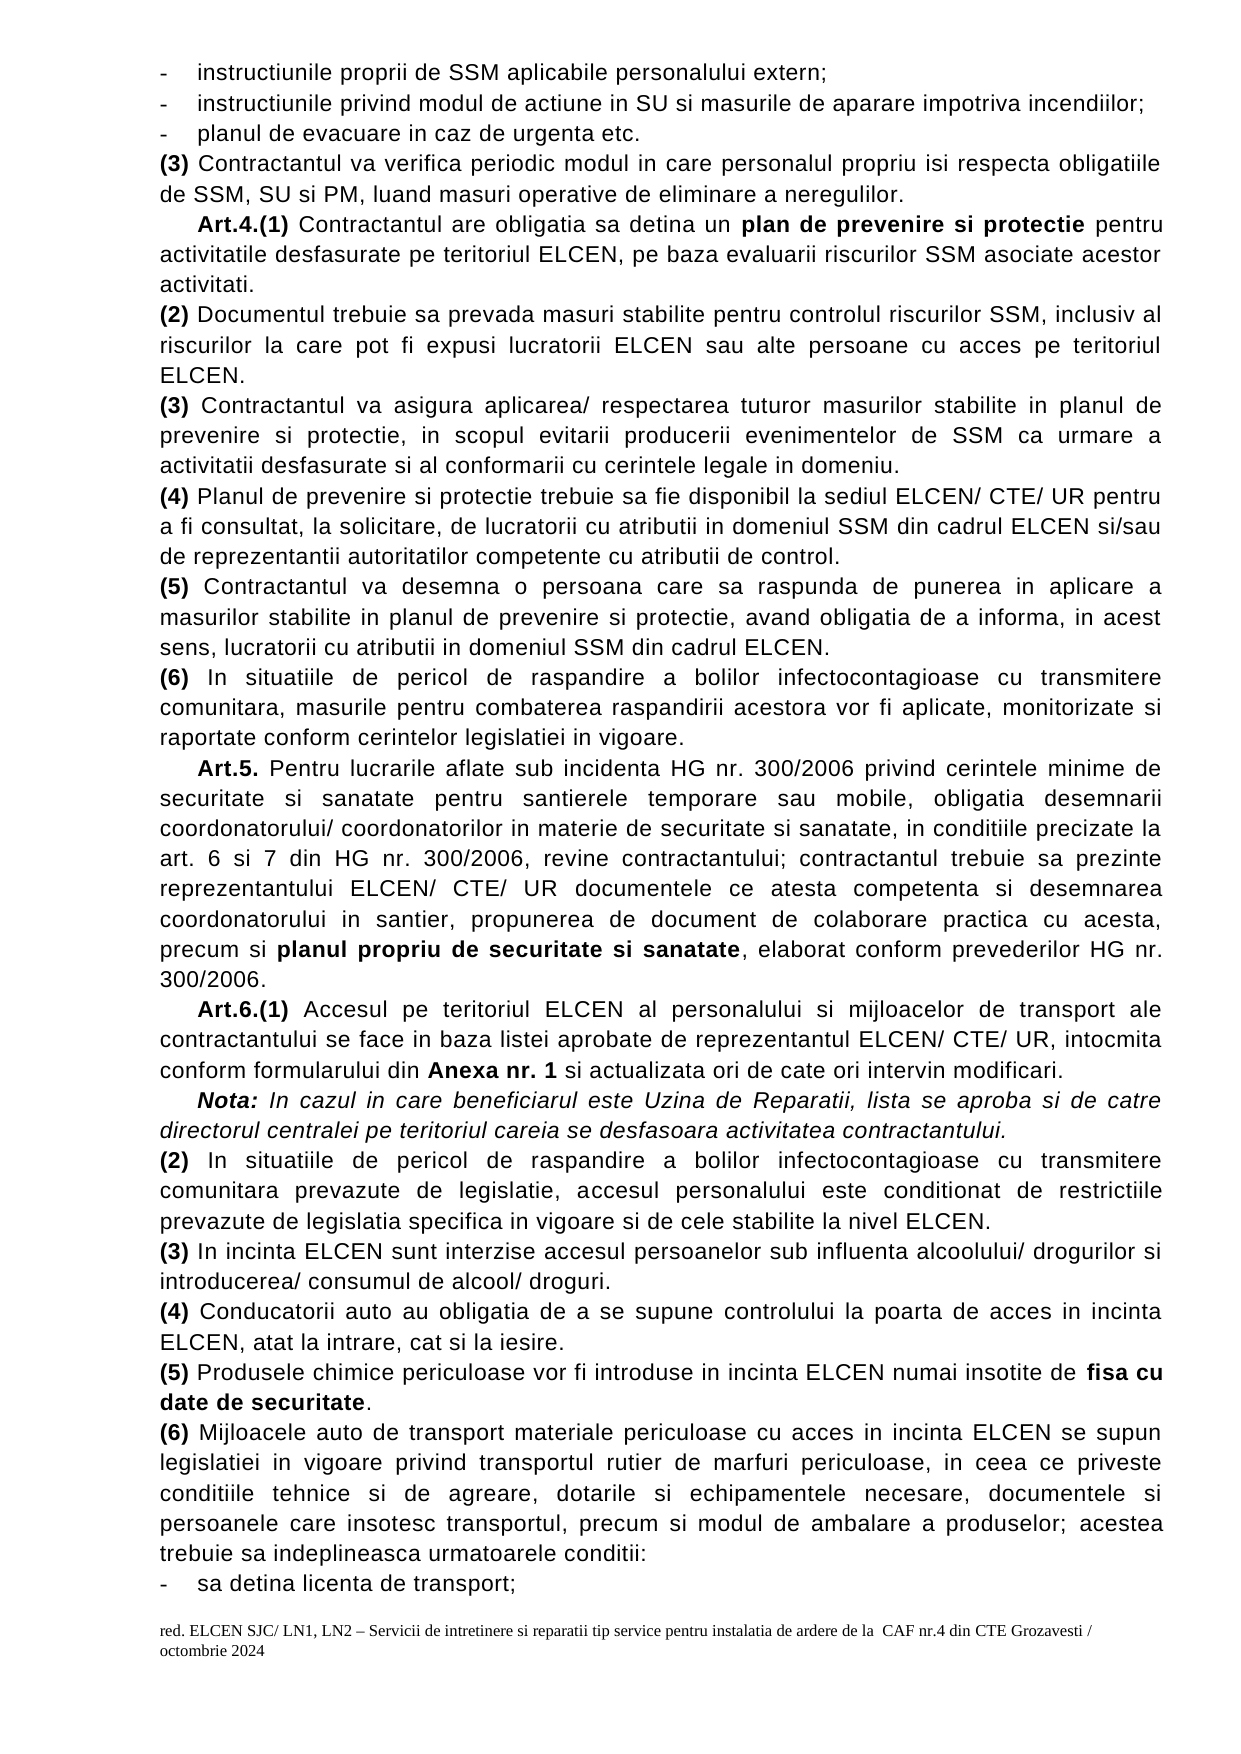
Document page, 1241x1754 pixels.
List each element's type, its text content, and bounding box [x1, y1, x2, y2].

text (2) Documentul trebuie sa prevada masuri stabilite pentru controlul riscurilor SSM, inclusiv al riscurilor la care pot fi expusi lucratorii ELCEN sau alte persoane cu acces pe teritoriul ELCEN. [159, 301, 1163, 388]
text (4) Conducatorii auto au obligatia de a se supune controlului la poarta de acces in incinta ELCEN, atat la intrare, cat si la iesire. [159, 1298, 1163, 1355]
list instructiunile proprii de SSM aplicabile personalului extern; [159, 59, 1163, 86]
list sa detina licenta de transport; [159, 1570, 1163, 1597]
text Art.5. Pentru lucrarile aflate sub incidenta HG nr. 300/2006 privind cerintele minime de securitate si sanatate pentru santierele temporare sau mobile, obligatia desemnarii coordonatorului/ coordonatorilor in materie de securitate si sanatate, in conditiile precizate la art. 6 si 7 din HG nr. 300/2006, revine contractantului; contractantul trebuie sa prezinte reprezentantului ELCEN/ CTE/ UR documentele ce atesta competenta si desemnarea coordonatorului in santier, propunerea de document de colaborare practica cu acesta, precum si planul propriu de securitate si sanatate, elaborat conform prevederilor HG nr. 300/2006. [159, 754, 1163, 992]
list instructiunile privind modul de actiune in SU si masurile de aparare impotriva incendiilor; [159, 89, 1163, 116]
text Art.4.(1) Contractantul are obligatia sa detina un plan de prevenire si protectie pentru activitatile desfasurate pe teritoriul ELCEN, pe baza evaluarii riscurilor SSM asociate acestor activitati. [159, 211, 1163, 297]
text (5) Produsele chimice periculoase vor fi introduse in incinta ELCEN numai insotite de fisa cu date de securitate. [159, 1359, 1163, 1415]
text (2) In situatiile de pericol de raspandire a bolilor infectocontagioase cu transmitere comunitara prevazute de legislatie, accesul personalului este conditionat de restrictiile prevazute de legislatia specifica in vigoare si de cele stabilite la nivel ELCEN. [159, 1147, 1163, 1234]
text (3) Contractantul va verifica periodic modul in care personalul propriu isi respecta obligatiile de SSM, SU si PM, luand masuri operative de eliminare a neregulilor. [159, 150, 1163, 207]
text (4) Planul de prevenire si protectie trebuie sa fie disponibil la sediul ELCEN/ CTE/ UR pentru a fi consultat, la solicitare, de lucratorii cu atributii in domeniul SSM din cadrul ELCEN si/sau de reprezentantii autoritatilor competente cu atributii de control. [159, 483, 1163, 569]
text (3) In incinta ELCEN sunt interzise accesul persoanelor sub influenta alcoolului/ drogurilor si introducerea/ consumul de alcool/ droguri. [159, 1238, 1163, 1294]
list planul de evacuare in caz de urgenta etc. [159, 120, 1163, 146]
text Art.6.(1) Accesul pe teritoriul ELCEN al personalului si mijloacelor de transport ale contractantului se face in baza listei aprobate de reprezentantul ELCEN/ CTE/ UR, intocmita conform formularului din Anexa nr. 1 si actualizata ori de cate ori intervin modificari. [159, 996, 1163, 1083]
text Nota: In cazul in care beneficiarul este Uzina de Reparatii, lista se aproba si de catre directorul centralei pe teritoriul careia se desfasoara activitatea contractantului. [159, 1087, 1163, 1143]
text (6) Mijloacele auto de transport materiale periculoase cu acces in incinta ELCEN se supun legislatiei in vigoare privind transportul rutier de marfuri periculoase, in ceea ce priveste conditiile tehnice si de agreare, dotarile si echipamentele necesare, documentele si persoanele care insotesc transportul, precum si modul de ambalare a produselor; acestea trebuie sa indeplineasca urmatoarele conditii: [159, 1419, 1163, 1566]
text (6) In situatiile de pericol de raspandire a bolilor infectocontagioase cu transmitere comunitara, masurile pentru combaterea raspandirii acestora vor fi aplicate, monitorizate si raportate conform cerintelor legislatiei in vigoare. [159, 664, 1163, 751]
text (5) Contractantul va desemna o persoana care sa raspunda de punerea in aplicare a masurilor stabilite in planul de prevenire si protectie, avand obligatia de a informa, in acest sens, lucratorii cu atributii in domeniul SSM din cadrul ELCEN. [159, 573, 1163, 660]
text (3) Contractantul va asigura aplicarea/ respectarea tuturor masurilor stabilite in planul de prevenire si protectie, in scopul evitarii producerii evenimentelor de SSM ca urmare a activitatii desfasurate si al conformarii cu cerintele legale in domeniu. [159, 392, 1163, 479]
